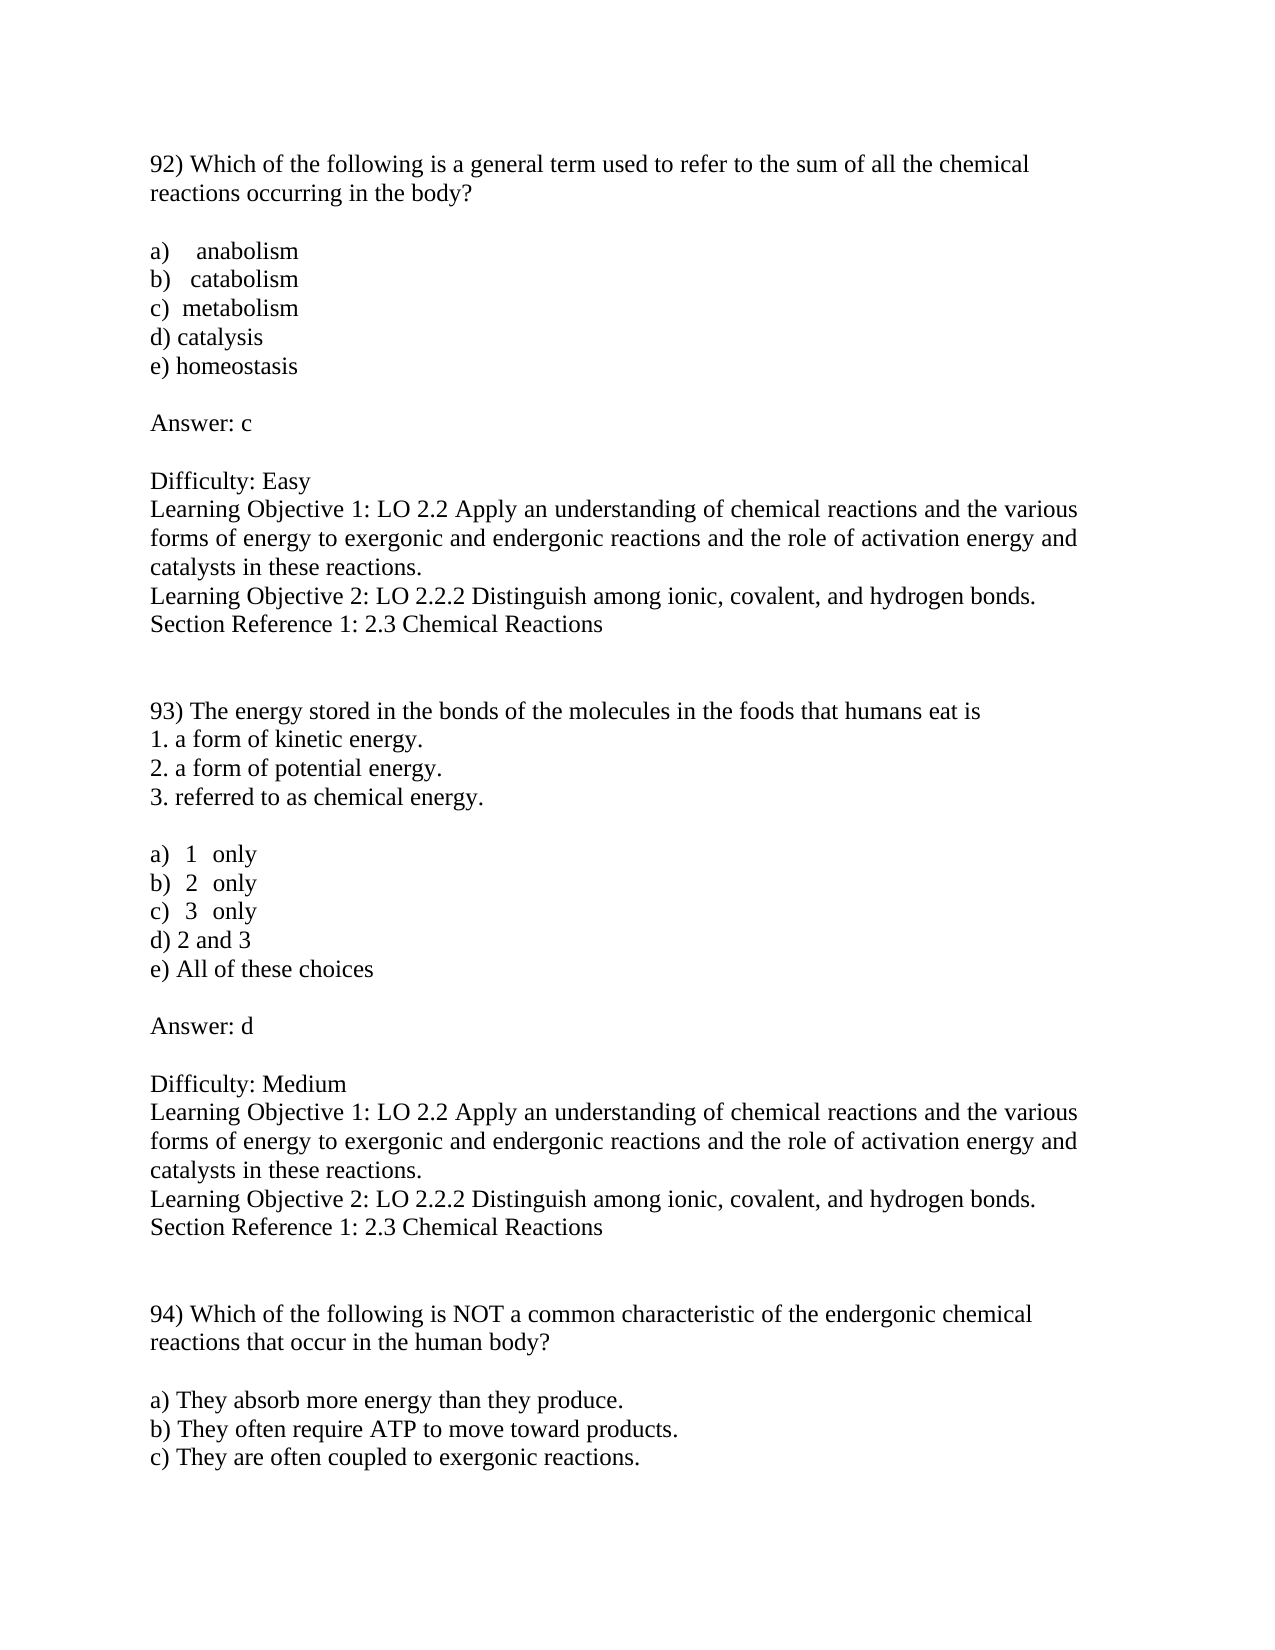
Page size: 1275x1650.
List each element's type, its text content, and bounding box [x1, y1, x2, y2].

text b) They often require ATP to move toward products. c) They are often coupled to exergonic reactions. [150, 1414, 685, 1471]
text Difficulty: Easy [150, 466, 316, 494]
text 1. a form of kinetic energy. [150, 724, 429, 753]
text Answer: c [150, 408, 258, 437]
text a) They absorb more energy than they produce. [150, 1385, 629, 1414]
text 94) Which of the following is NOT a common characteristic of the endergonic chemical reactions that occur in the human body? [150, 1299, 1039, 1356]
text Learning Objective 2: LO 2.2.2 Distinguish among ionic, covalent, and hydrogen bonds. Section Reference 1: 2.3 Chemical Reactions [150, 1184, 1042, 1241]
text Learning Objective 2: LO 2.2.2 Distinguish among ionic, covalent, and hydrogen bonds. Section Reference 1: 2.3 Chemical Reactions [150, 581, 1042, 638]
text e) homeostasis [150, 351, 304, 379]
text 93) The energy stored in the bonds of the molecules in the foods that humans eat is [150, 696, 986, 724]
text Answer: d [150, 1011, 260, 1040]
text a) 1 only b) 2 only c) 3 only d) 2 and 3 [150, 839, 257, 954]
text e) All of these choices [150, 954, 380, 982]
text Difficulty: Medium [150, 1069, 352, 1097]
text 3. referred to as chemical energy. [150, 782, 490, 811]
text 92) Which of the following is a general term used to refer to the sum of all the chemical reactions occurring in the body? [150, 149, 1036, 207]
text a) anabolism b) catabolism c) metabolism d) catalysis [150, 236, 298, 351]
text 2. a form of potential energy. [150, 753, 448, 782]
